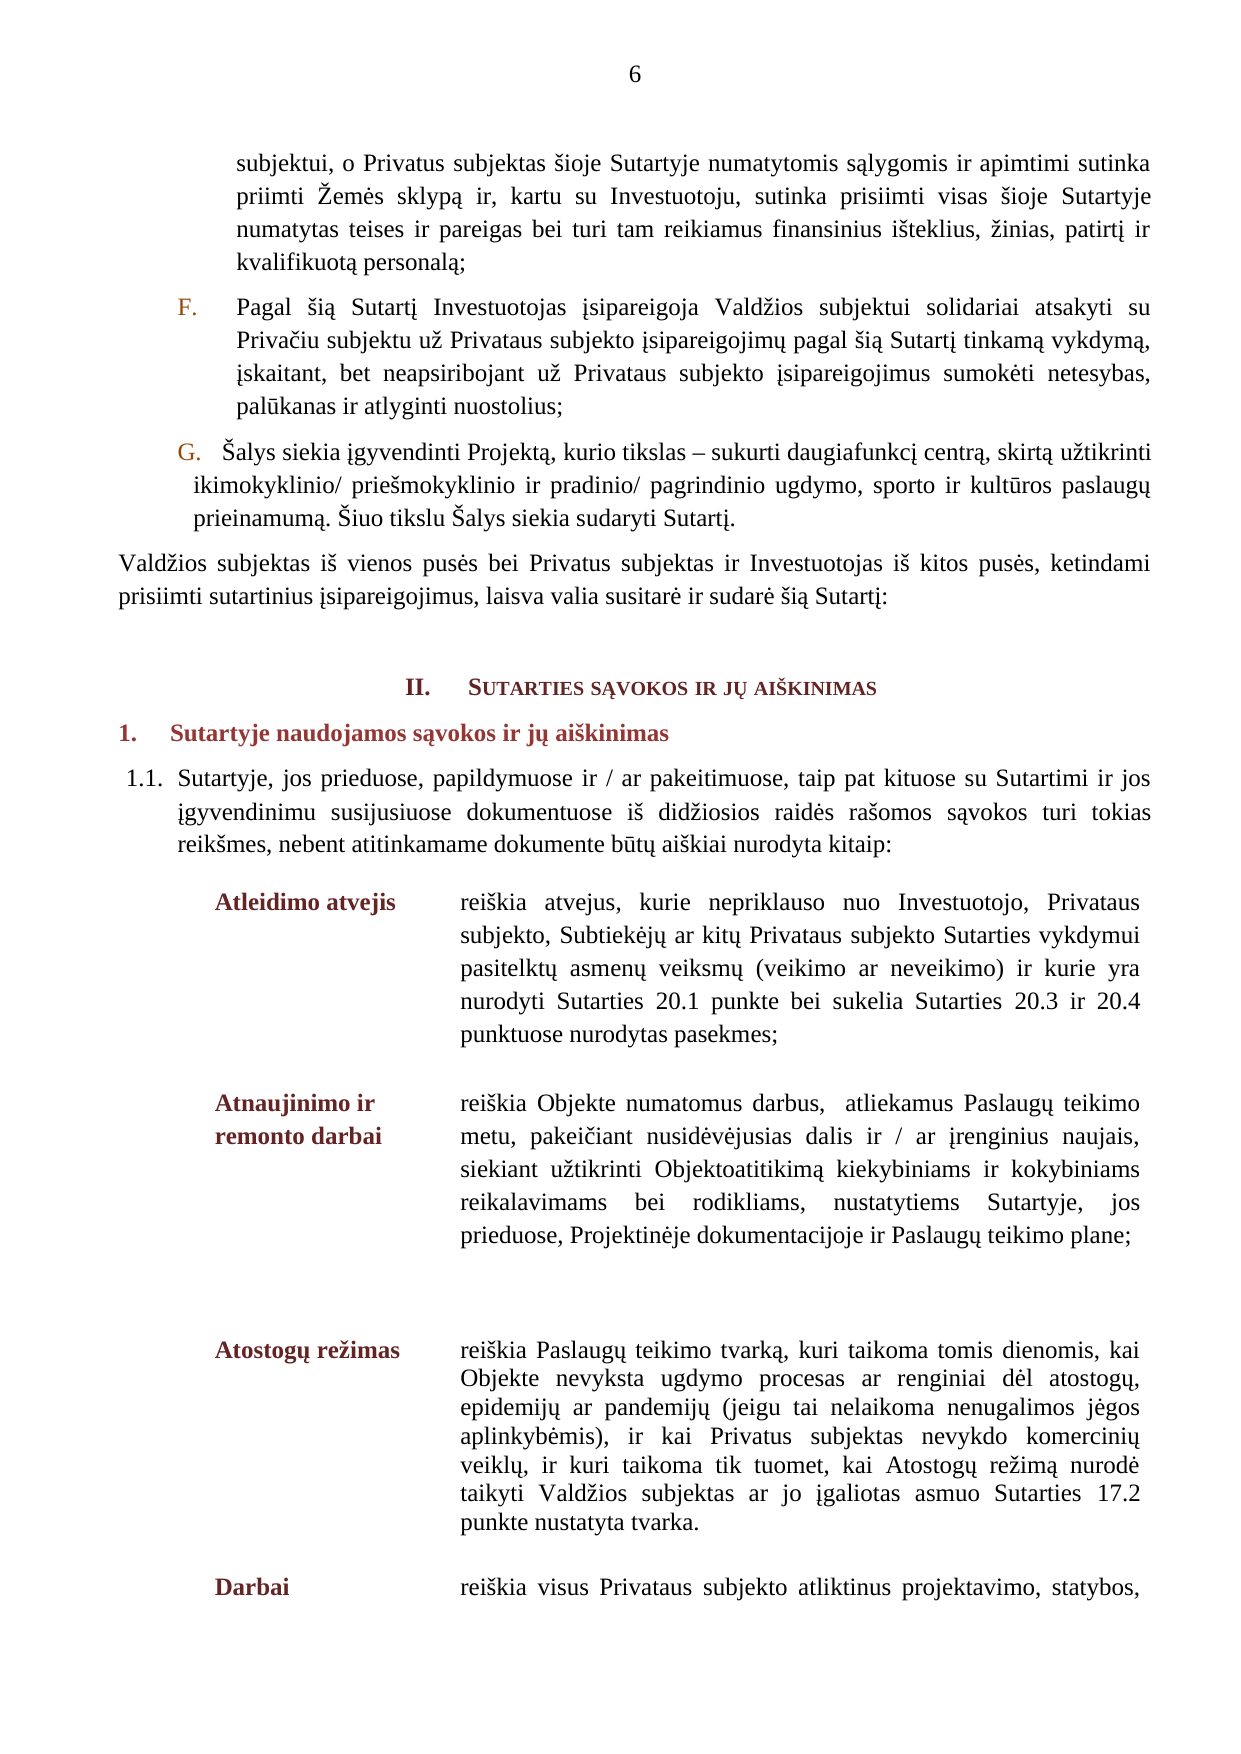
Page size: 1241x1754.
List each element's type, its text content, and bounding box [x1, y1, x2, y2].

list Pagal šią Sutartį Investuotojas įsipareigoja Valdžios subjektui solidariai atsakyti su Privačiu subjektu už Privataus subjekto įsipareigojimų pagal šią Sutartį tinkamą vykdymą, įskaitant, bet neapsiribojant už Privataus subjekto įsipareigojimus sumokėti netesybas, palūkanas ir atlyginti nuostolius; [177, 292, 1152, 420]
subtitle Sutartyje naudojamos sąvokos ir jų aiškinimas [118, 718, 1152, 747]
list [177, 148, 1152, 276]
table_header reiškia atvejus, kurie nepriklauso nuo Investuotojo, Privataus subjekto, Subtiekėjų ar kitų Privataus subjekto Sutarties vykdymui pasitelktų asmenų veiksmų (veikimo ar neveikimo) ir kurie yra nurodyti Sutarties 20.1 punkte bei sukelia Sutarties 20.4 ir 20.5 punktuose nurodytas pasekmes; [422, 875, 1152, 1076]
table_cell reiškia Objekte numatomus darbus, atliekamus Paslaugų teikimo metu, pakeičiant nusidėvėjusias dalis ir / ar įrenginius naujais, siekiant užtikrinti Objektoatitikimą kiekybiniams ir kokybiniams reikalavimams bei rodikliams, nustatytiems Sutartyje, jos prieduose, Projektinėje dokumentacijoje ir Paslaugų teikimo plane; [422, 1076, 1152, 1323]
table_cell reiškia Paslaugų teikimo tvarką, kuri taikoma tomis dienomis, kai Objekte nevyksta ugdymo procesas ar renginiai dėl atostogų, epidemijų ar pandemijų (jeigu tai nelaikoma nenugalimos jėgos aplinkybėmis), ir kai Privatus subjektas nevykdo komercinių veiklų, ir kuri taikoma tik tuomet, kai Atostogų režimą nurodė taikyti Valdžios subjektas ar jo įgaliotas asmuo Sutarties 17.2 punkte nustatyta tvarka. [422, 1323, 1152, 1560]
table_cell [422, 1560, 1152, 1612]
text Sutartyje, jos prieduose, papildymuose ir / ar pakeitimuose, taip pat kituose su Sutartimi ir jos įgyvendinimu susijusiuose dokumentuose iš didžiosios raidės rašomos sąvokos turi tokias reikšmes, nebent atitinkamame dokumente būtų aiškiai nurodyta kitaip: [126, 763, 1152, 858]
subtitle Sutarties sąvokos ir jų aiškinimas [156, 672, 1152, 701]
table_header Atleidimo atvejis [203, 875, 422, 1076]
table_cell Darbai [203, 1560, 422, 1612]
list Šalys siekia įgyvendinti Projektą, kurio tikslas – sukurti daugiafunkcį centrą, skirtą užtikrinti ikimokyklinio/ priešmokyklinio ir pradinio/ pagrindinio ugdymo, sporto ir kultūros paslaugų prieinamumą. Šiuo tikslu Šalys siekia sudaryti Sutartį. [177, 437, 1152, 532]
table_cell Atostogų režimas [203, 1323, 422, 1560]
table_cell Atnaujinimo ir remonto darbai [203, 1076, 422, 1323]
text Valdžios subjektas iš vienos pusės bei Privatus subjektas ir Investuotojas iš kitos pusės, ketindami prisiimti sutartinius įsipareigojimus, laisva valia susitarė ir sudarė šią Sutartį: [118, 548, 1152, 610]
